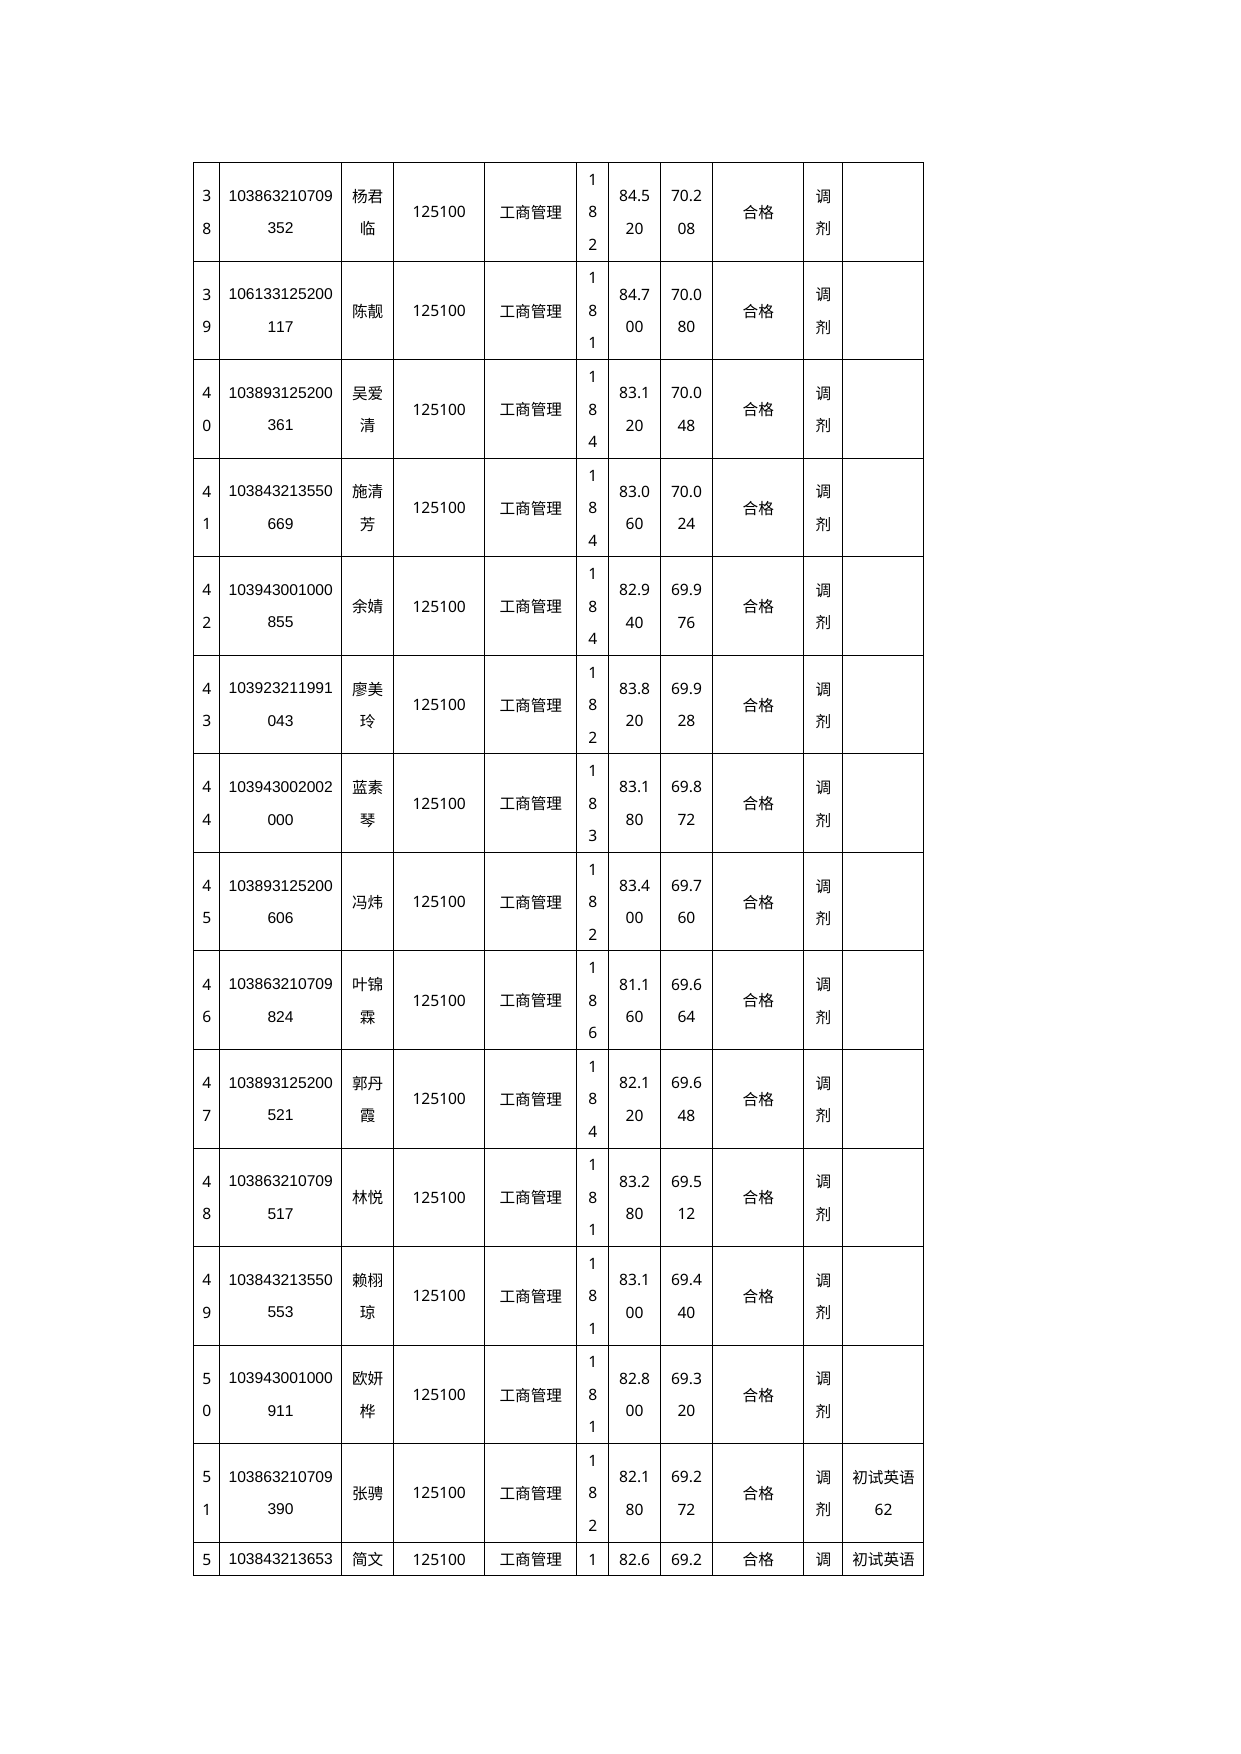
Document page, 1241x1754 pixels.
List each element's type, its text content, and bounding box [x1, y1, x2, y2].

table_cell 调剂 [804, 459, 842, 556]
table_cell 工商管理 [485, 557, 576, 655]
table_cell 合格 [713, 1247, 803, 1344]
table_cell 84.700 [609, 262, 660, 359]
table_cell 125100 [394, 1346, 484, 1443]
table_cell 杨君临 [342, 163, 393, 261]
table_cell 182 [577, 656, 608, 753]
table_cell 82.680 [609, 1543, 660, 1575]
table_cell 125100 [394, 1247, 484, 1344]
table_cell 陈靓 [342, 262, 393, 359]
table_cell 合格 [713, 1444, 803, 1542]
table_cell 83.120 [609, 360, 660, 458]
table_cell 183 [577, 754, 608, 852]
table_cell 69.320 [661, 1346, 712, 1443]
table_cell 70.024 [661, 459, 712, 556]
table_cell 103843213550669 [220, 459, 341, 556]
table_cell 工商管理 [485, 1444, 576, 1542]
table_cell 43 [194, 656, 219, 753]
table_cell 70.048 [661, 360, 712, 458]
table_cell 廖美玲 [342, 656, 393, 753]
table_cell 叶锦霖 [342, 951, 393, 1049]
table_cell 合格 [713, 1149, 803, 1246]
table_cell 186 [577, 951, 608, 1049]
table_cell [843, 1050, 923, 1147]
table_cell 42 [194, 557, 219, 655]
table_cell 125100 [394, 951, 484, 1049]
table_cell 调剂 [804, 1149, 842, 1246]
table_cell 合格 [713, 951, 803, 1049]
table_cell 工商管理 [485, 459, 576, 556]
table_cell 69.512 [661, 1149, 712, 1246]
table_cell 182 [577, 163, 608, 261]
table_cell 49 [194, 1247, 219, 1344]
table_cell 103863210709517 [220, 1149, 341, 1246]
table_cell 蓝素琴 [342, 754, 393, 852]
table_cell [843, 951, 923, 1049]
table_cell 41 [194, 459, 219, 556]
table_cell 83.180 [609, 754, 660, 852]
table_cell 合格 [713, 557, 803, 655]
table_cell 调剂 [804, 656, 842, 753]
table_cell 简文姚 [342, 1543, 393, 1575]
table_cell 69.272 [661, 1543, 712, 1575]
table_cell 83.280 [609, 1149, 660, 1246]
table_cell 合格 [713, 754, 803, 852]
table_cell 工商管理 [485, 1149, 576, 1246]
table_cell 46 [194, 951, 219, 1049]
table_cell [843, 754, 923, 852]
table_cell 施清芳 [342, 459, 393, 556]
table_cell 125100 [394, 262, 484, 359]
table_cell [843, 1346, 923, 1443]
table_cell 125100 [394, 1444, 484, 1542]
table_cell 125100 [394, 1050, 484, 1147]
table_cell 合格 [713, 262, 803, 359]
table_cell 69.872 [661, 754, 712, 852]
table_cell 103893125200606 [220, 853, 341, 950]
table_cell 工商管理 [485, 1247, 576, 1344]
table_cell 69.664 [661, 951, 712, 1049]
table_cell 调剂 [804, 1346, 842, 1443]
table_cell 调剂 [804, 951, 842, 1049]
table_cell 工商管理 [485, 1050, 576, 1147]
table_cell 103893125200521 [220, 1050, 341, 1147]
table_cell 103863210709824 [220, 951, 341, 1049]
table_cell [843, 360, 923, 458]
table_cell 51 [194, 1444, 219, 1542]
table_cell 103943002002000 [220, 754, 341, 852]
table_cell [843, 1247, 923, 1344]
table_cell 125100 [394, 1149, 484, 1246]
table_cell 50 [194, 1346, 219, 1443]
table_cell 合格 [713, 1543, 803, 1575]
table_cell 合格 [713, 1346, 803, 1443]
table_cell 工商管理 [485, 262, 576, 359]
table_cell 47 [194, 1050, 219, 1147]
table_cell 125100 [394, 754, 484, 852]
table_cell [843, 459, 923, 556]
table_cell 调剂 [804, 360, 842, 458]
table_cell 181 [577, 1149, 608, 1246]
table_cell 181 [577, 1543, 608, 1575]
table_cell 103843213653960 [220, 1543, 341, 1575]
table_cell 调剂 [804, 853, 842, 950]
table_cell 83.400 [609, 853, 660, 950]
table_cell 184 [577, 1050, 608, 1147]
table_cell [843, 656, 923, 753]
table_cell 103863210709390 [220, 1444, 341, 1542]
table_cell 调剂 [804, 1543, 842, 1575]
table_cell 调剂 [804, 1050, 842, 1147]
table_cell 70.080 [661, 262, 712, 359]
table_cell 69.928 [661, 656, 712, 753]
table_cell 125100 [394, 853, 484, 950]
table_cell 103943001000855 [220, 557, 341, 655]
table_cell 工商管理 [485, 754, 576, 852]
table_cell 40 [194, 360, 219, 458]
table_cell 69.272 [661, 1444, 712, 1542]
table_cell [843, 262, 923, 359]
table_cell 125100 [394, 557, 484, 655]
table_cell 44 [194, 754, 219, 852]
table_cell 184 [577, 459, 608, 556]
table_cell 赖栩琼 [342, 1247, 393, 1344]
table_cell 欧妍桦 [342, 1346, 393, 1443]
table_cell 45 [194, 853, 219, 950]
table_cell 69.760 [661, 853, 712, 950]
table_cell 82.120 [609, 1050, 660, 1147]
table_cell 125100 [394, 1543, 484, 1575]
table_cell 调剂 [804, 163, 842, 261]
table_cell 184 [577, 557, 608, 655]
table_cell 工商管理 [485, 853, 576, 950]
table_cell 张骋 [342, 1444, 393, 1542]
table_cell 38 [194, 163, 219, 261]
table_cell 39 [194, 262, 219, 359]
table_cell 83.100 [609, 1247, 660, 1344]
table_cell 106133125200117 [220, 262, 341, 359]
table_cell 工商管理 [485, 163, 576, 261]
table_cell [843, 557, 923, 655]
table_cell 初试英语62 [843, 1444, 923, 1542]
table_cell 125100 [394, 360, 484, 458]
table_cell 125100 [394, 459, 484, 556]
table_cell 工商管理 [485, 1346, 576, 1443]
table_cell 182 [577, 1444, 608, 1542]
table_cell 吴爱清 [342, 360, 393, 458]
table_cell 合格 [713, 853, 803, 950]
table_cell 69.648 [661, 1050, 712, 1147]
table_cell 125100 [394, 163, 484, 261]
table_cell 103843213550553 [220, 1247, 341, 1344]
table_cell 工商管理 [485, 656, 576, 753]
table_cell 184 [577, 360, 608, 458]
table_cell 181 [577, 1247, 608, 1344]
table_cell 103863210709352 [220, 163, 341, 261]
table_cell 调剂 [804, 557, 842, 655]
table_cell 初试英语60 [843, 1543, 923, 1575]
table_cell 冯炜 [342, 853, 393, 950]
table_cell 82.180 [609, 1444, 660, 1542]
table_cell 余婧 [342, 557, 393, 655]
table_cell 81.160 [609, 951, 660, 1049]
table_cell [843, 853, 923, 950]
table_cell 181 [577, 1346, 608, 1443]
table_cell 林悦 [342, 1149, 393, 1246]
table_cell 69.440 [661, 1247, 712, 1344]
table_cell 合格 [713, 1050, 803, 1147]
table_cell 82.800 [609, 1346, 660, 1443]
table_cell 调剂 [804, 262, 842, 359]
table_cell 83.060 [609, 459, 660, 556]
table_cell 182 [577, 853, 608, 950]
table_cell 181 [577, 262, 608, 359]
table_cell [843, 1149, 923, 1246]
table_cell 84.520 [609, 163, 660, 261]
table_cell 合格 [713, 163, 803, 261]
table_cell 郭丹霞 [342, 1050, 393, 1147]
table_cell 调剂 [804, 1247, 842, 1344]
table_cell 52 [194, 1543, 219, 1575]
table_cell 工商管理 [485, 360, 576, 458]
table_cell 合格 [713, 656, 803, 753]
table_cell 合格 [713, 360, 803, 458]
table_cell 103893125200361 [220, 360, 341, 458]
table_cell 工商管理 [485, 951, 576, 1049]
table_cell 调剂 [804, 754, 842, 852]
table_cell 调剂 [804, 1444, 842, 1542]
table_cell 82.940 [609, 557, 660, 655]
table_cell 合格 [713, 459, 803, 556]
table_cell 103943001000911 [220, 1346, 341, 1443]
table_cell 103923211991043 [220, 656, 341, 753]
table_cell 工商管理 [485, 1543, 576, 1575]
table_cell 69.976 [661, 557, 712, 655]
table_cell 83.820 [609, 656, 660, 753]
table_cell 125100 [394, 656, 484, 753]
table_cell 48 [194, 1149, 219, 1246]
table_cell 70.208 [661, 163, 712, 261]
table_cell [843, 163, 923, 261]
